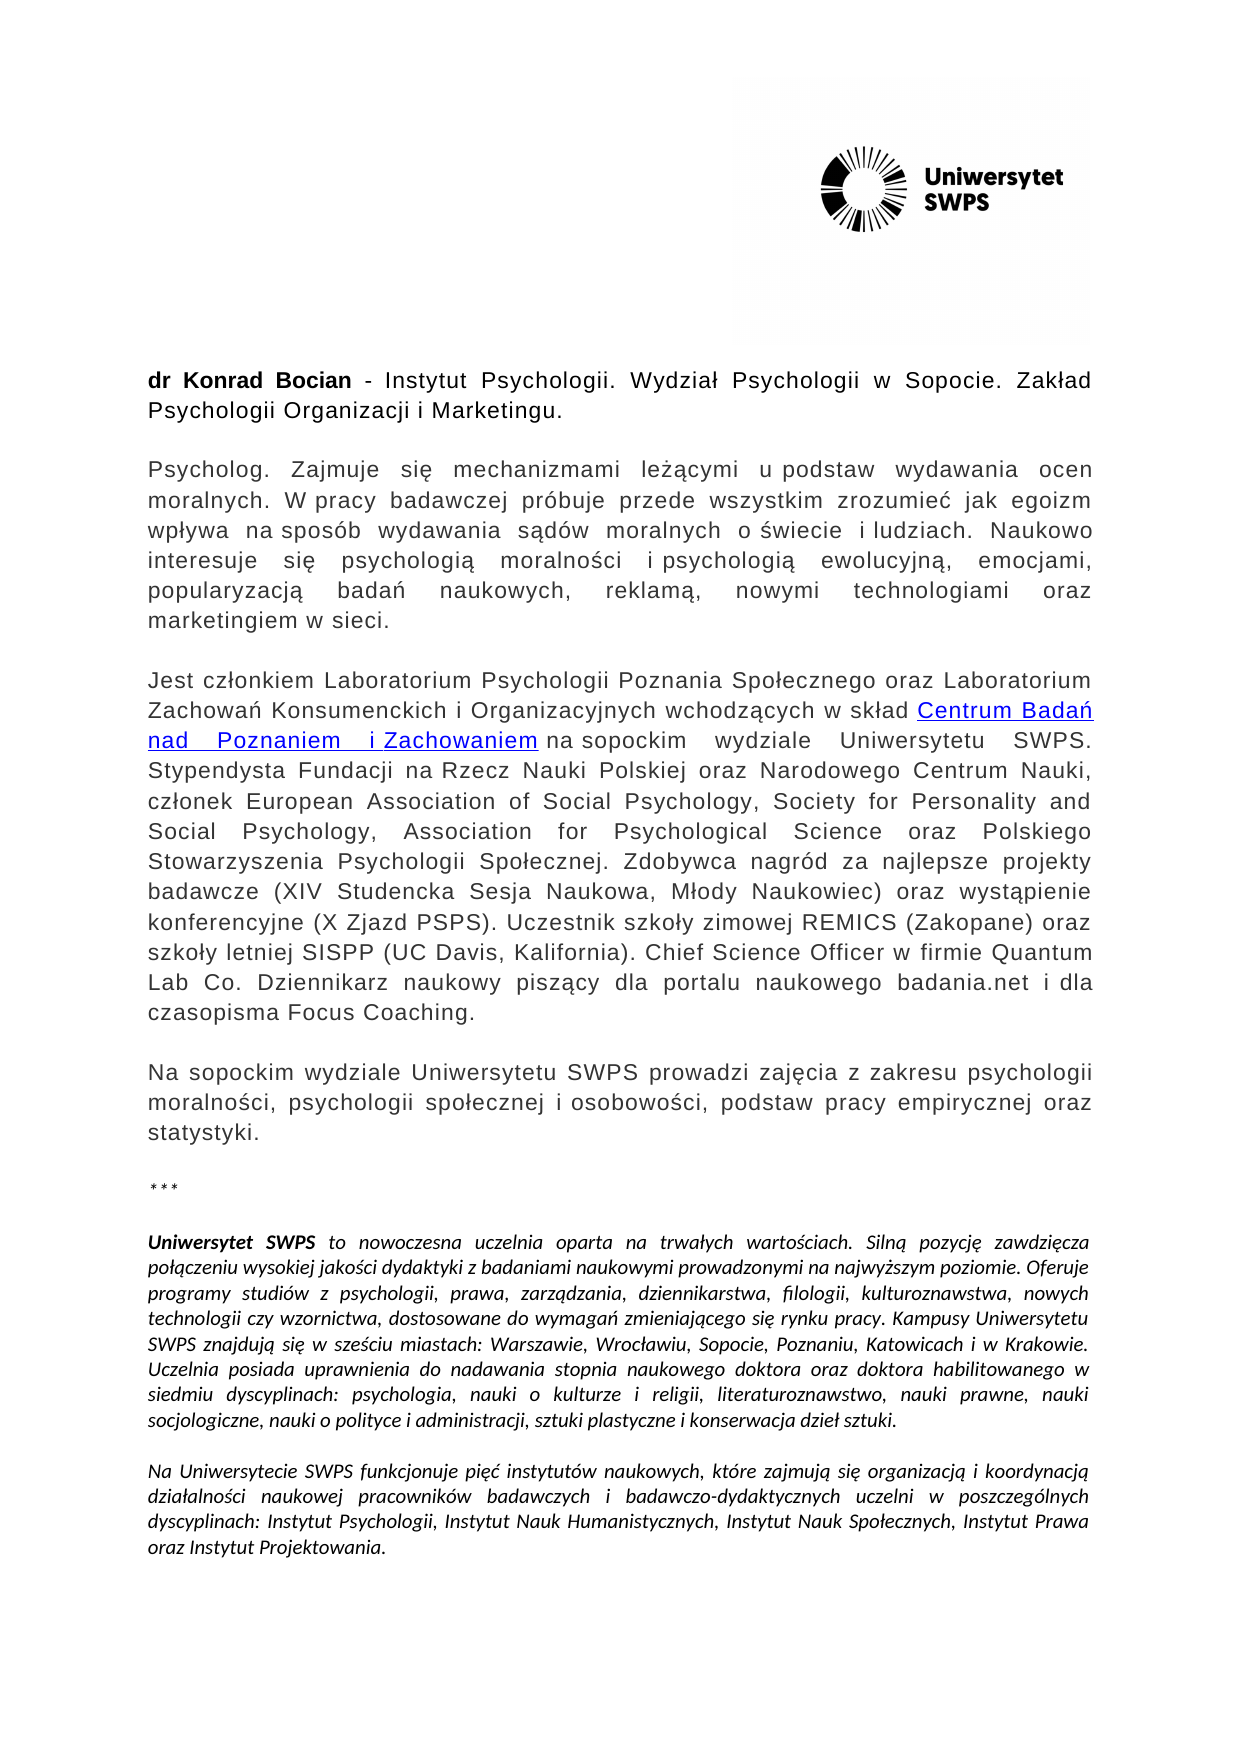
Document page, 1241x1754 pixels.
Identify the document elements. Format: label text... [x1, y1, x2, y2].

text dr Konrad Bocian - Instytut Psychologii. Wydział Psychologii w Sopocie. Zakład Psychologii Organizacji i Marketingu. [148, 236, 1092, 423]
text *** [148, 1178, 1092, 1204]
picture [731, 77, 1090, 236]
text Na sopockim wydziale Uniwersytetu SWPS prowadzi zajęcia z zakresu psychologii moralności, psychologii społecznej i osobowości, podstaw pracy empirycznej oraz statystyki. [148, 1058, 1092, 1145]
text Uniwersytet SWPS to nowoczesna uczelnia oparta na trwałych wartościach. Silną pozycję zawdzięcza połączeniu wysokiej jakości dydaktyki z badaniami naukowymi prowadzonymi na najwyższym poziomie. Oferuje programy studiów z psychologii, prawa, zarządzania, dziennikarstwa, filologii, kulturoznawstwa, nowych technologii czy wzornictwa, dostosowane do wymagań zmieniającego się rynku pracy. Kampusy Uniwersytetu SWPS znajdują się w sześciu miastach: Warszawie, Wrocławiu, Sopocie, Poznaniu, Katowicach i w Krakowie. Uczelnia posiada uprawnienia do nadawania stopnia naukowego doktora oraz doktora habilitowanego w siedmiu dyscyplinach: psychologia, nauki o kulturze i religii, literaturoznawstwo, nauki prawne, nauki socjologiczne, nauki o polityce i administracji, sztuki plastyczne i konserwacja dzieł sztuki. [148, 1229, 1092, 1432]
text Psycholog. Zajmuje się mechanizmami leżącymi u podstaw wydawania ocen moralnych. W pracy badawczej próbuje przede wszystkim zrozumieć jak egoizm wpływa na sposób wydawania sądów moralnych o świecie i ludziach. Naukowo interesuje się psychologią moralności i psychologią ewolucyjną, emocjami, popularyzacją badań naukowych, reklamą, nowymi technologiami oraz marketingiem w sieci. [148, 456, 1092, 634]
text Na Uniwersytecie SWPS funkcjonuje pięć instytutów naukowych, które zajmują się organizacją i koordynacją działalności naukowej pracowników badawczych i badawczo-dydaktycznych uczelni w poszczególnych dyscyplinach: Instytut Psychologii, Instytut Nauk Humanistycznych, Instytut Nauk Społecznych, Instytut Prawa oraz Instytut Projektowania. [148, 1458, 1092, 1559]
text Jest członkiem Laboratorium Psychologii Poznania Społecznego oraz Laboratorium Zachowań Konsumenckich i Organizacyjnych wchodzących w skład Centrum Badań nad Poznaniem i Zachowaniem na sopockim wydziale Uniwersytetu SWPS. Stypendysta Fundacji na Rzecz Nauki Polskiej oraz Narodowego Centrum Nauki, członek European Association of Social Psychology, Society for Personality and Social Psychology, Association for Psychological Science oraz Polskiego Stowarzyszenia Psychologii Społecznej. Zdobywca nagród za najlepsze projekty badawcze (XIV Studencka Sesja Naukowa, Młody Naukowiec) oraz wystąpienie konferencyjne (X Zjazd PSPS). Uczestnik szkoły zimowej REMICS (Zakopane) oraz szkoły letniej SISPP (UC Davis, Kalifornia). Chief Science Officer w firmie Quantum Lab Co. Dziennikarz naukowy piszący dla portalu naukowego badania.net i dla czasopisma Focus Coaching. [148, 667, 1092, 1026]
